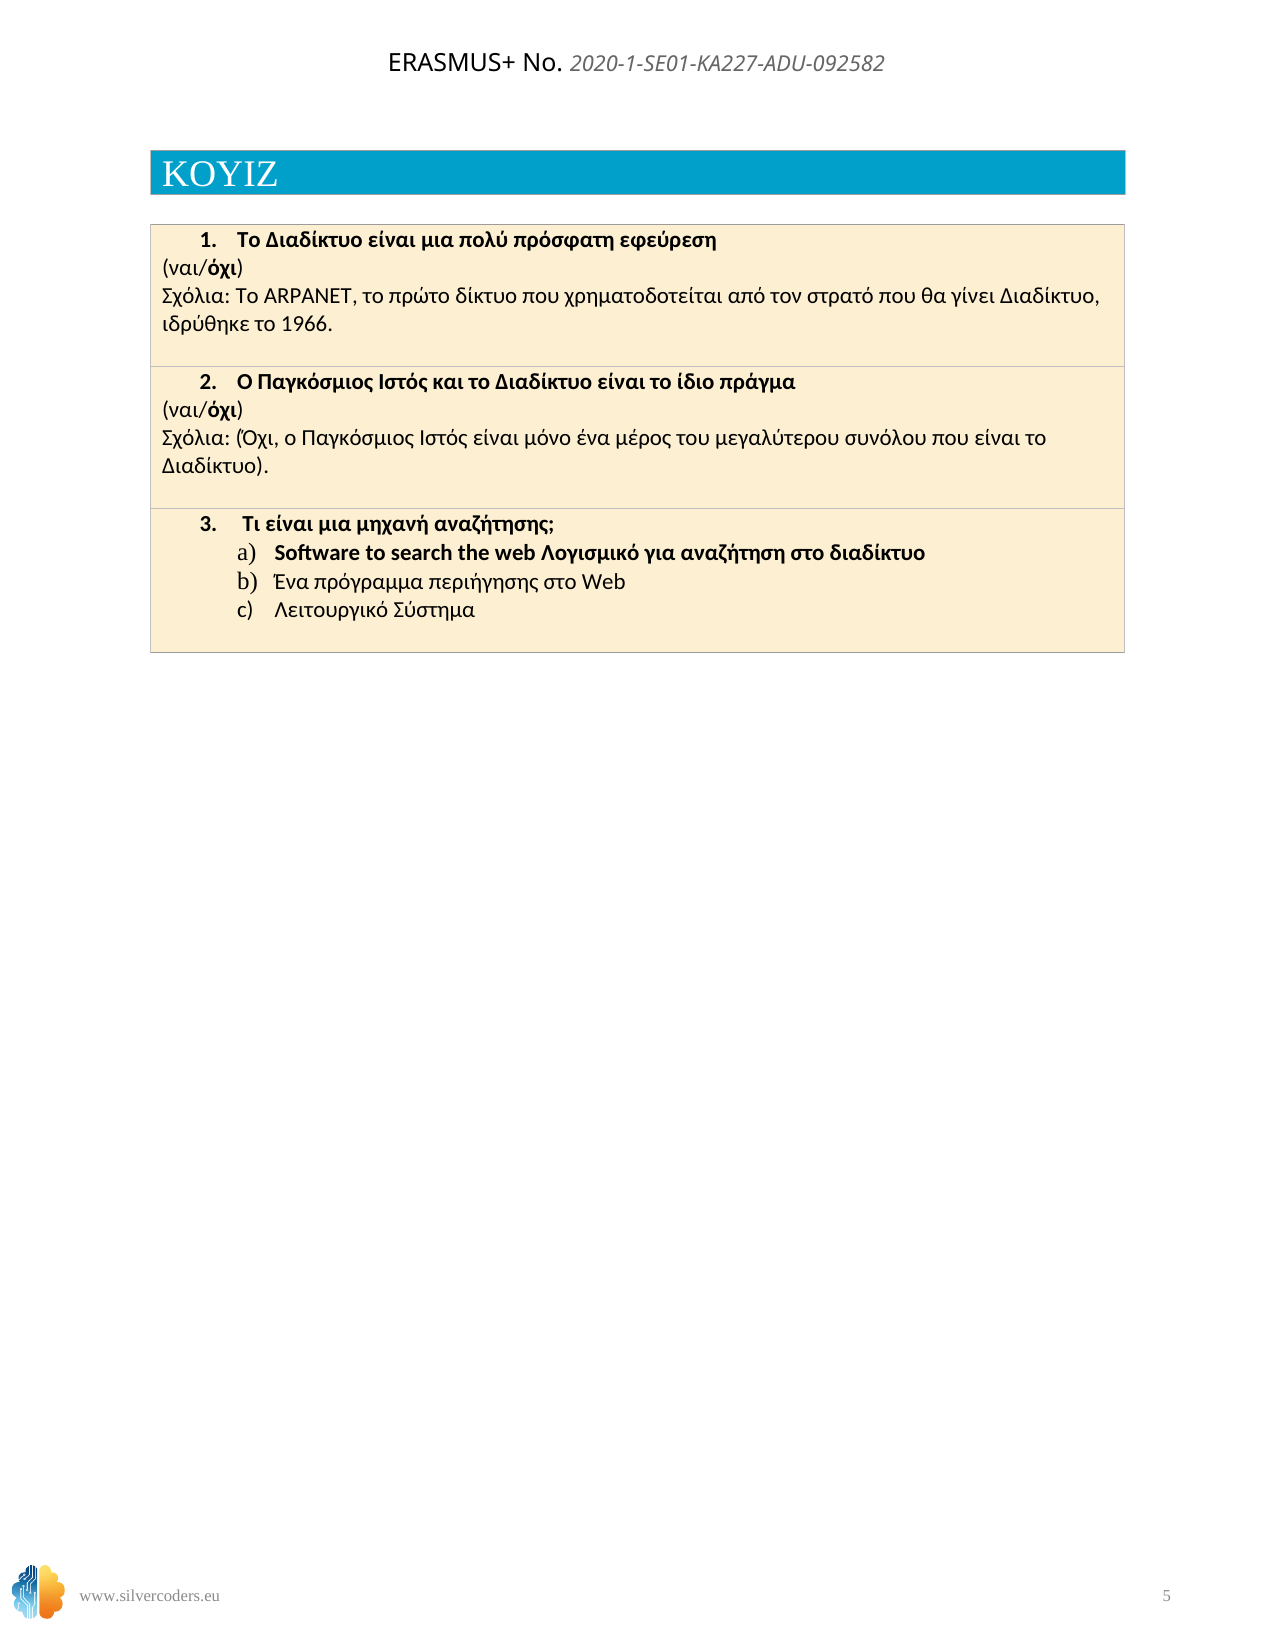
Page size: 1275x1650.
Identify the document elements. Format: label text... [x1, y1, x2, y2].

table_header Το Διαδίκτυο είναι μια πολύ πρόσφατη εφεύρεση (ναι/όχι) Σχόλια: Το ARPANET, το πρώτο δίκτυο που χρηματοδοτείται από τον στρατό που θα γίνει Διαδίκτυο, ιδρύθηκε το 1966. [151, 225, 1124, 366]
table_cell Ο Παγκόσμιος Ιστός και το Διαδίκτυο είναι το ίδιο πράγμα (ναι/όχι) Σχόλια: (Όχι, ο Παγκόσμιος Ιστός είναι μόνο ένα μέρος του μεγαλύτερου συνόλου που είναι το Διαδίκτυο). [151, 367, 1124, 508]
table_header ΚΟΥΙΖ [151, 151, 1125, 194]
table_cell Τι είναι μια μηχανή αναζήτησης; Software to search the web Λογισμικό για αναζήτηση στο διαδίκτυο Ένα πρόγραμμα περιήγησης στο Web Λειτουργικό Σύστημα [151, 509, 1124, 652]
picture [11, 1565, 65, 1619]
